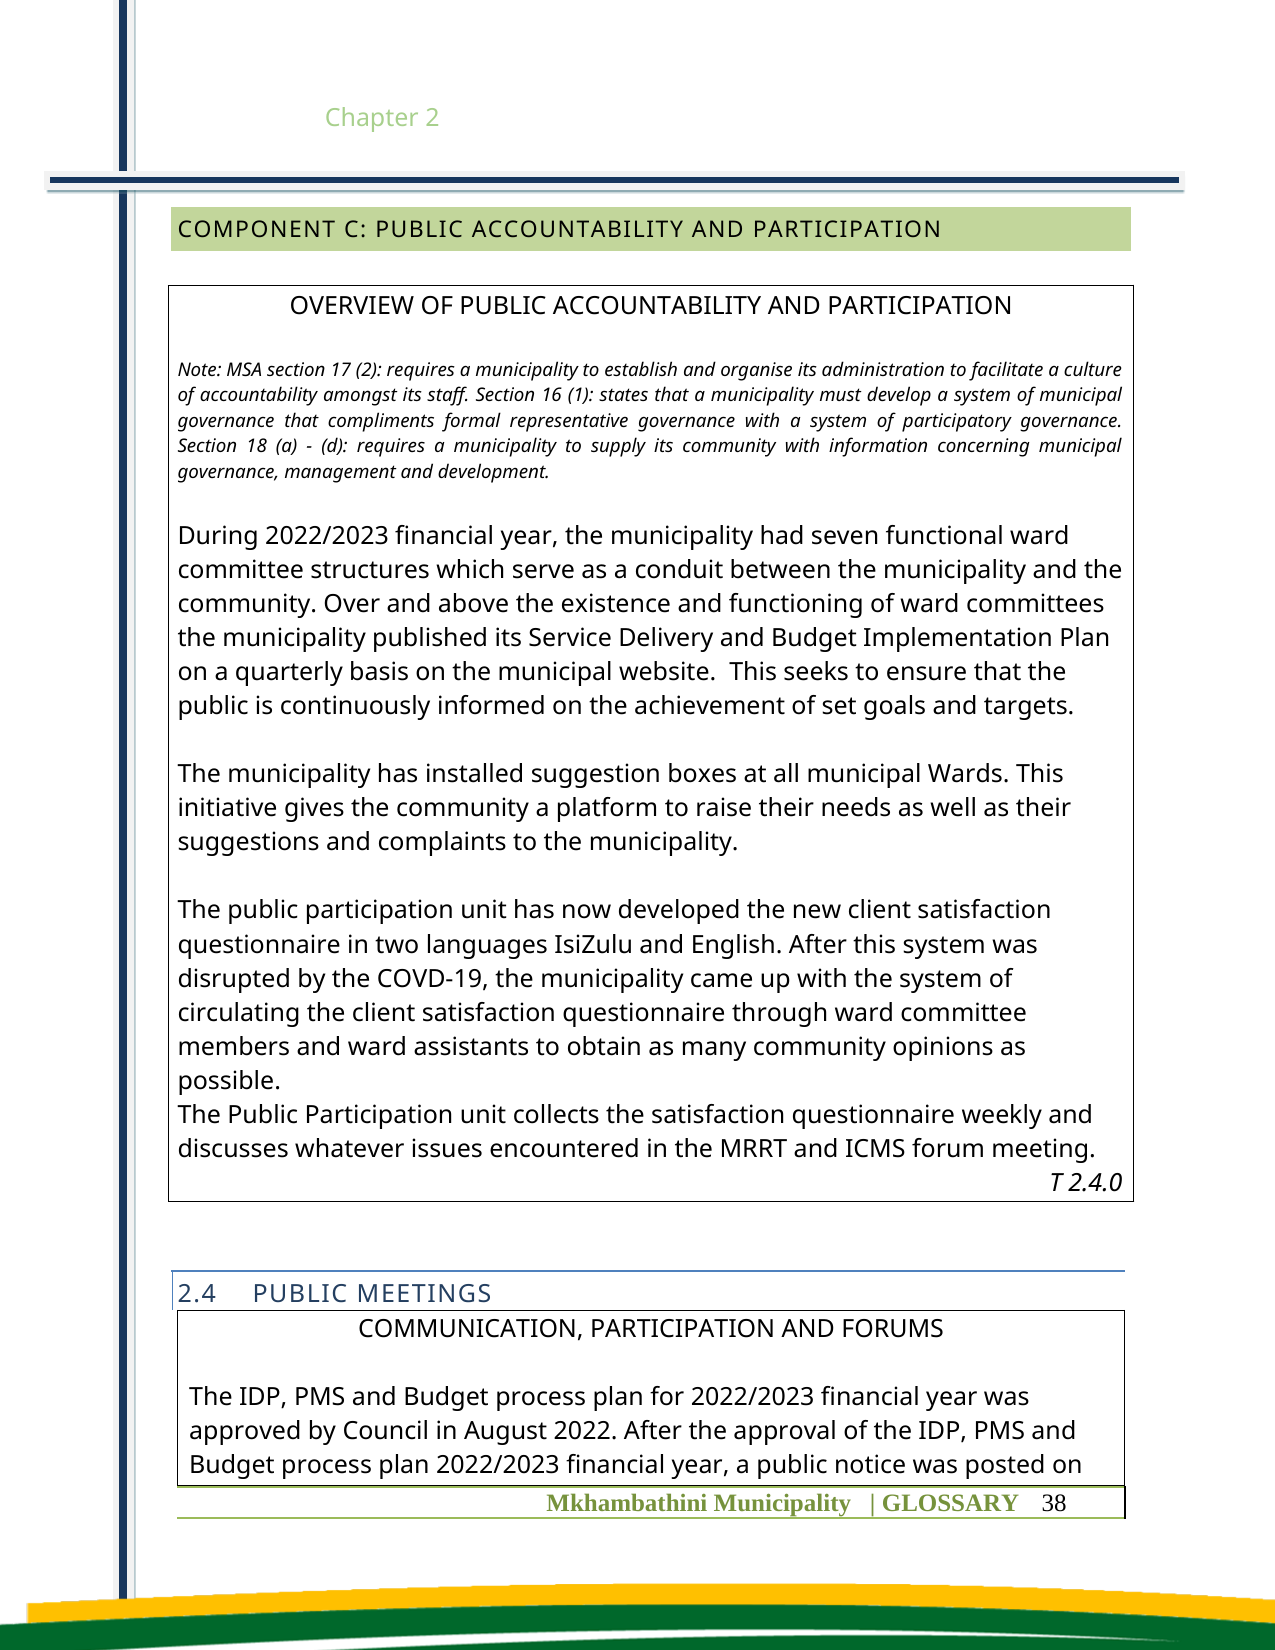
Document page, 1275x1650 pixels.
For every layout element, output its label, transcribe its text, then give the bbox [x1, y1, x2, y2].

text The public participation unit has now developed the new client satisfaction questionnaire in two languages IsiZulu and English. After this system was disrupted by the COVD-19, the municipality came up with the system of circulating the client satisfaction questionnaire through ward committee members and ward assistants to obtain as many community opinions as possible. [177, 892, 1125, 1097]
text OVERVIEW OF PUBLIC ACCOUNTABILITY AND PARTICIPATION [169, 286, 1133, 322]
text T 2.4.0 [169, 1162, 1133, 1201]
text Note: MSA section 17 (2): requires a municipality to establish and organise its administration to facilitate a culture of accountability amongst its staff. Section 16 (1): states that a municipality must develop a system of municipal governance that compliments formal representative governance with a system of participatory governance. Section 18 (a) - (d): requires a municipality to supply its community with information concerning municipal governance, management and development. [177, 356, 1125, 483]
picture [0, 1583, 1275, 1650]
text During 2022/2023 financial year, the municipality had seven functional ward committee structures which serve as a conduit between the municipality and the community. Over and above the existence and functioning of ward committees the municipality published its Service Delivery and Budget Implementation Plan on a quarterly basis on the municipal website. This seeks to ensure that the public is continuously informed on the achievement of set goals and targets. [177, 517, 1125, 722]
text The Public Participation unit collects the satisfaction questionnaire weekly and discusses whatever issues encountered in the MRRT and ICMS forum meeting. [177, 1097, 1125, 1162]
subtitle 2.4 PUBLIC MEETINGS [173, 1272, 1125, 1310]
subtitle COMPONENT C: PUBLIC ACCOUNTABILITY AND PARTICIPATION [177, 213, 1125, 244]
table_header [178, 1311, 1124, 1485]
text The municipality has installed suggestion boxes at all municipal Wards. This initiative gives the community a platform to raise their needs as well as their suggestions and complaints to the municipality. [177, 756, 1125, 858]
